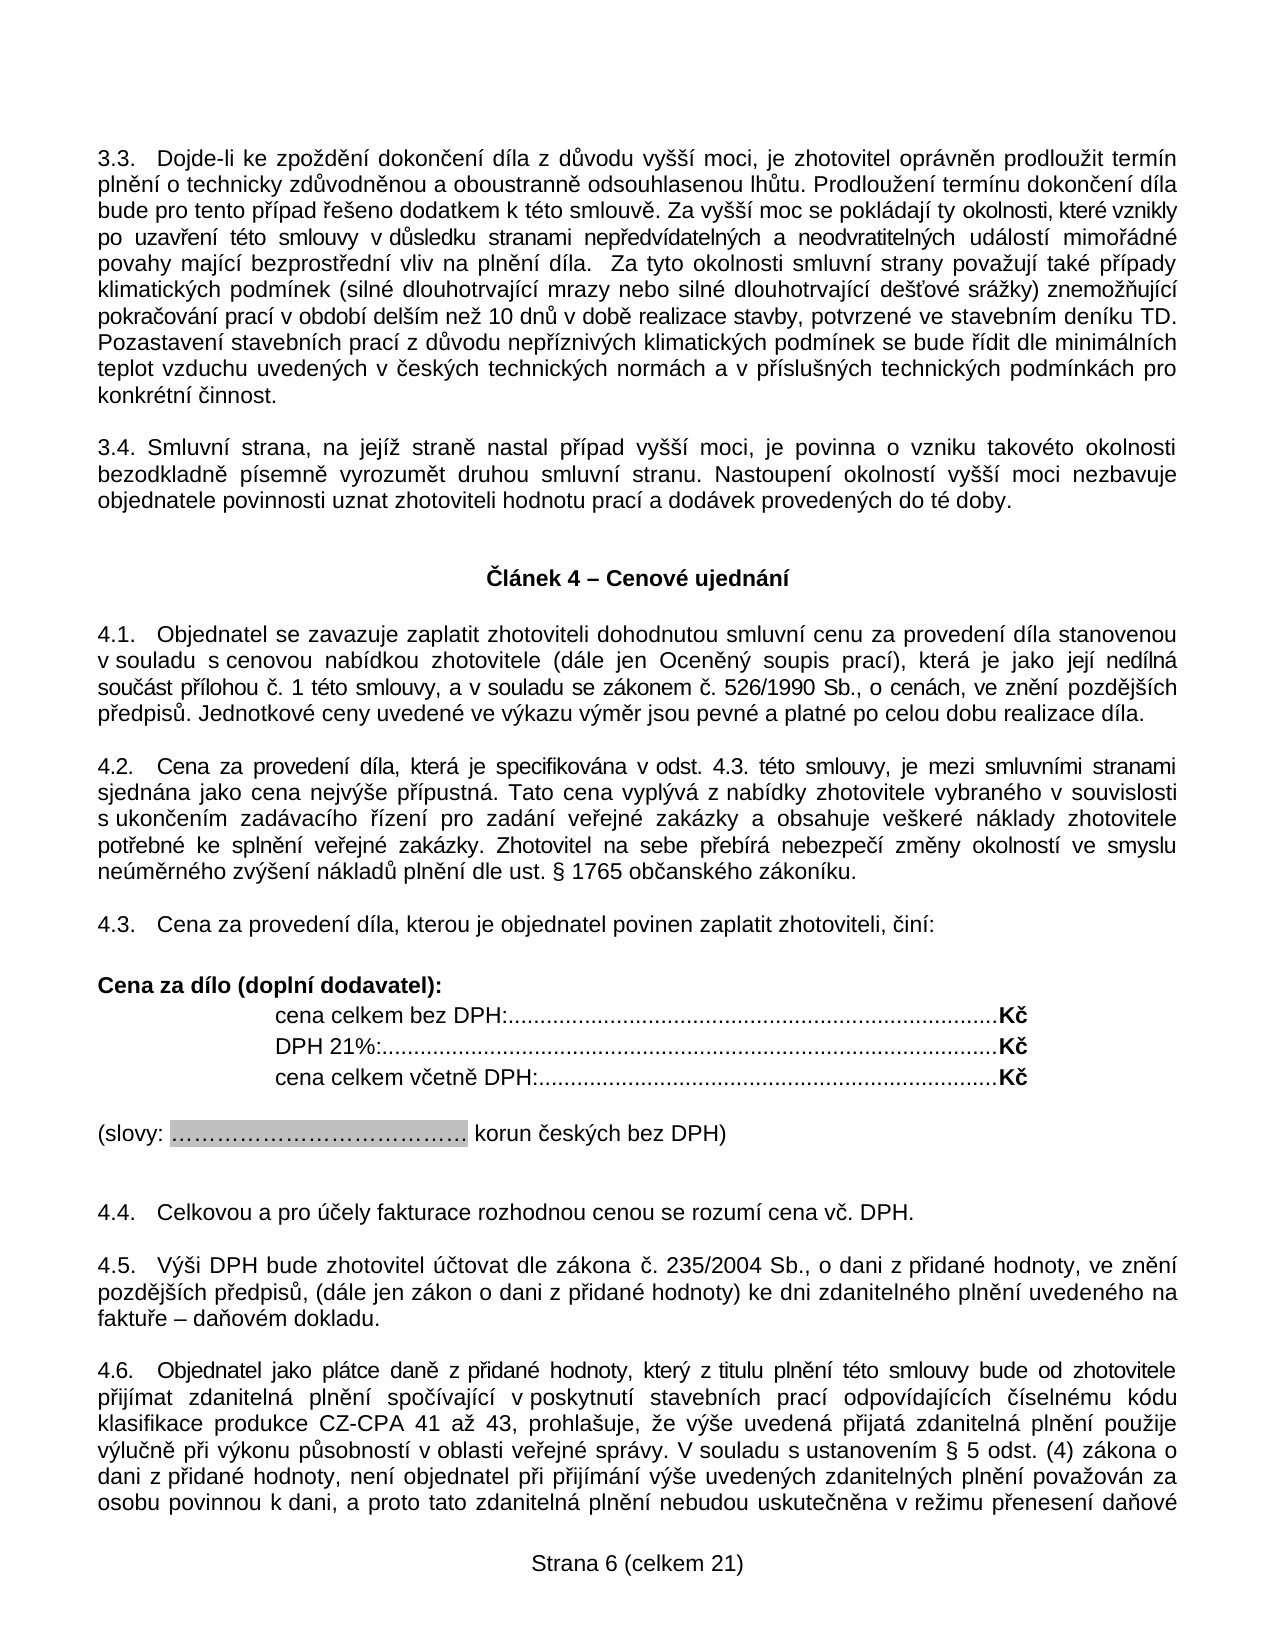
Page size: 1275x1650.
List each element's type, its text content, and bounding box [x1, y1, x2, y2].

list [97, 1357, 1177, 1516]
subtitle DPH 21%: Kč [97, 1033, 1177, 1059]
text Článek 4 – Cenové ujednání [97, 565, 1177, 591]
subtitle cena celkem bez DPH: Kč [97, 1002, 1177, 1029]
list Celkovou a pro účely fakturace rozhodnou cenou se rozumí cena vč. DPH. [97, 1199, 1177, 1226]
text (slovy: ………………………………… korun českých bez DPH) [468, 1120, 1177, 1147]
list Výši DPH bude zhotovitel účtovat dle zákona č. 235/2004 Sb., o dani z přidané hodnoty, ve znění pozdějších předpisů, (dále jen zákon o dani z přidané hodnoty) ke dni zdanitelného plnění uvedeného na faktuře – daňovém dokladu. [97, 1252, 1177, 1331]
list Cena za provedení díla, která je specifikována v odst. 4.3. této smlouvy, je mezi smluvními stranami sjednána jako cena nejvýše přípustná. Tato cena vyplývá z nabídky zhotovitele vybraného v souvislosti s ukončením zadávacího řízení pro zadání veřejné zakázky a obsahuje veškeré náklady zhotovitele potřebné ke splnění veřejné zakázky. Zhotovitel na sebe přebírá nebezpečí změny okolností ve smyslu neúměrného zvýšení nákladů plnění dle ust. § 1765 občanského zákoníku. [97, 753, 1177, 884]
text 3.4. Smluvní strana, na jejíž straně nastal případ vyšší moci, je povinna o vzniku takovéto okolnosti bezodkladně písemně vyrozumět druhou smluvní stranu. Nastoupení okolností vyšší moci nezbavuje objednatele povinnosti uznat zhotoviteli hodnotu prací a dodávek provedených do té doby. [97, 434, 1177, 513]
list Objednatel se zavazuje zaplatit zhotoviteli dohodnutou smluvní cenu za provedení díla stanovenou v souladu s cenovou nabídkou zhotovitele (dále jen Oceněný soupis prací), která je jako její nedílná součást přílohou č. 1 této smlouvy, a v souladu se zákonem č. 526/1990 Sb., o cenách, ve znění pozdějších předpisů. Jednotkové ceny uvedené ve výkazu výměr jsou pevné a platné po celou dobu realizace díla. [97, 621, 1177, 726]
text 3.3. Dojde-li ke zpoždění dokončení díla z důvodu vyšší moci, je zhotovitel oprávněn prodloužit termín plnění o technicky zdůvodněnou a oboustranně odsouhlasenou lhůtu. Prodloužení termínu dokončení díla bude pro tento případ řešeno dodatkem k této smlouvě. Za vyšší moc se pokládají ty okolnosti, které vznikly po uzavření této smlouvy v důsledku stranami nepředvídatelných a neodvratitelných událostí mimořádné povahy mající bezprostřední vliv na plnění díla. Za tyto okolnosti smluvní strany považují také případy klimatických podmínek (silné dlouhotrvající mrazy nebo silné dlouhotrvající dešťové srážky) znemožňující pokračování prací v období delším než 10 dnů v době realizace stavby, potvrzené ve stavebním deníku TD. Pozastavení stavebních prací z důvodu nepříznivých klimatických podmínek se bude řídit dle minimálních teplot vzduchu uvedených v českých technických normách a v příslušných technických podmínkách pro konkrétní činnost. [97, 144, 1177, 408]
subtitle Cena za dílo (doplní dodavatel): [97, 972, 1177, 998]
subtitle cena celkem včetně DPH: Kč [97, 1063, 1177, 1090]
list Cena za provedení díla, kterou je objednatel povinen zaplatit zhotoviteli, činí: [97, 911, 1177, 937]
